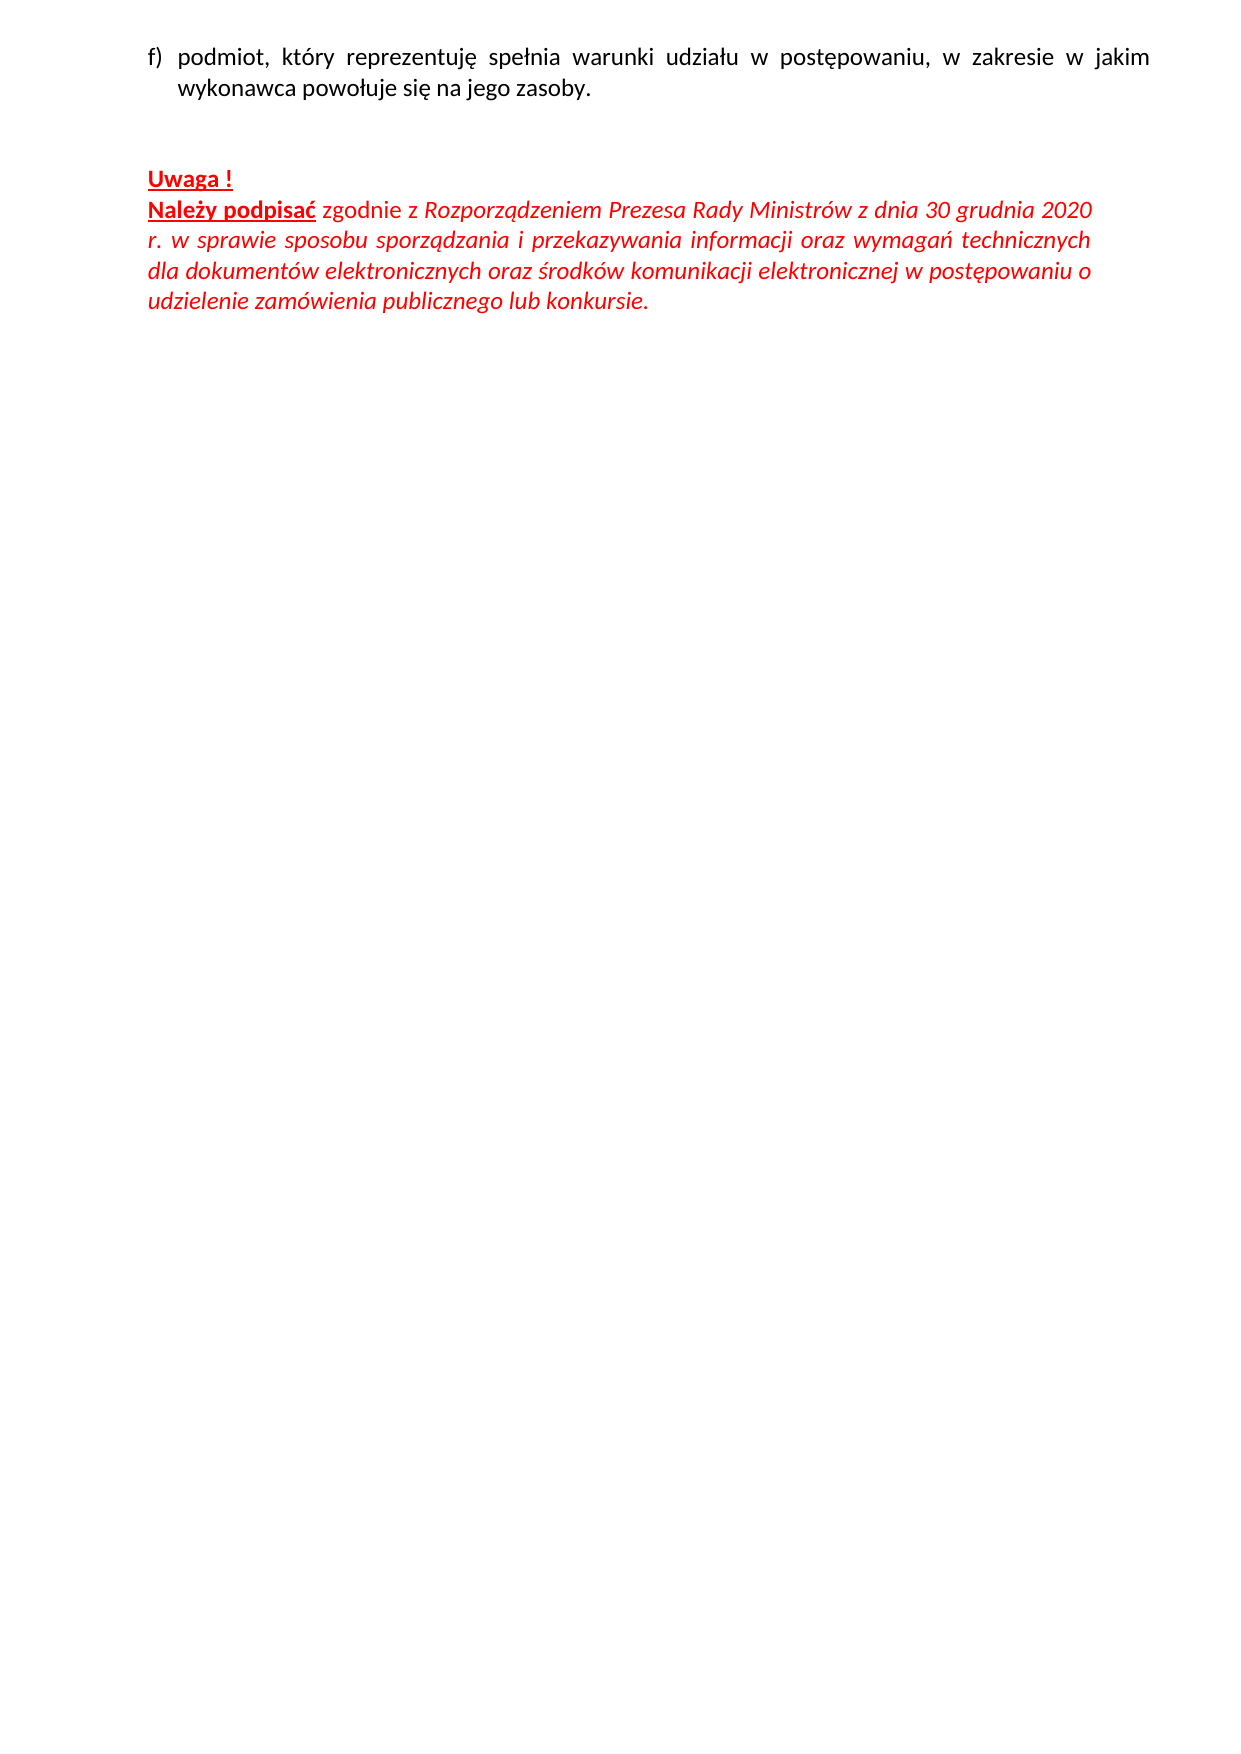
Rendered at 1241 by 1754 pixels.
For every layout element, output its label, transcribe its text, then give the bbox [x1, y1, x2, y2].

list podmiot, który reprezentuję spełnia warunki udziału w postępowaniu, w zakresie w jakim wykonawca powołuje się na jego zasoby. [148, 41, 1152, 102]
text Uwaga ! [148, 163, 1092, 194]
text Należy podpisać zgodnie z Rozporządzeniem Prezesa Rady Ministrów z dnia 30 grudnia 2020 r. w sprawie sposobu sporządzania i przekazywania informacji oraz wymagań technicznych dla dokumentów elektronicznych oraz środków komunikacji elektronicznej w postępowaniu o udzielenie zamówienia publicznego lub konkursie. [148, 194, 1092, 316]
